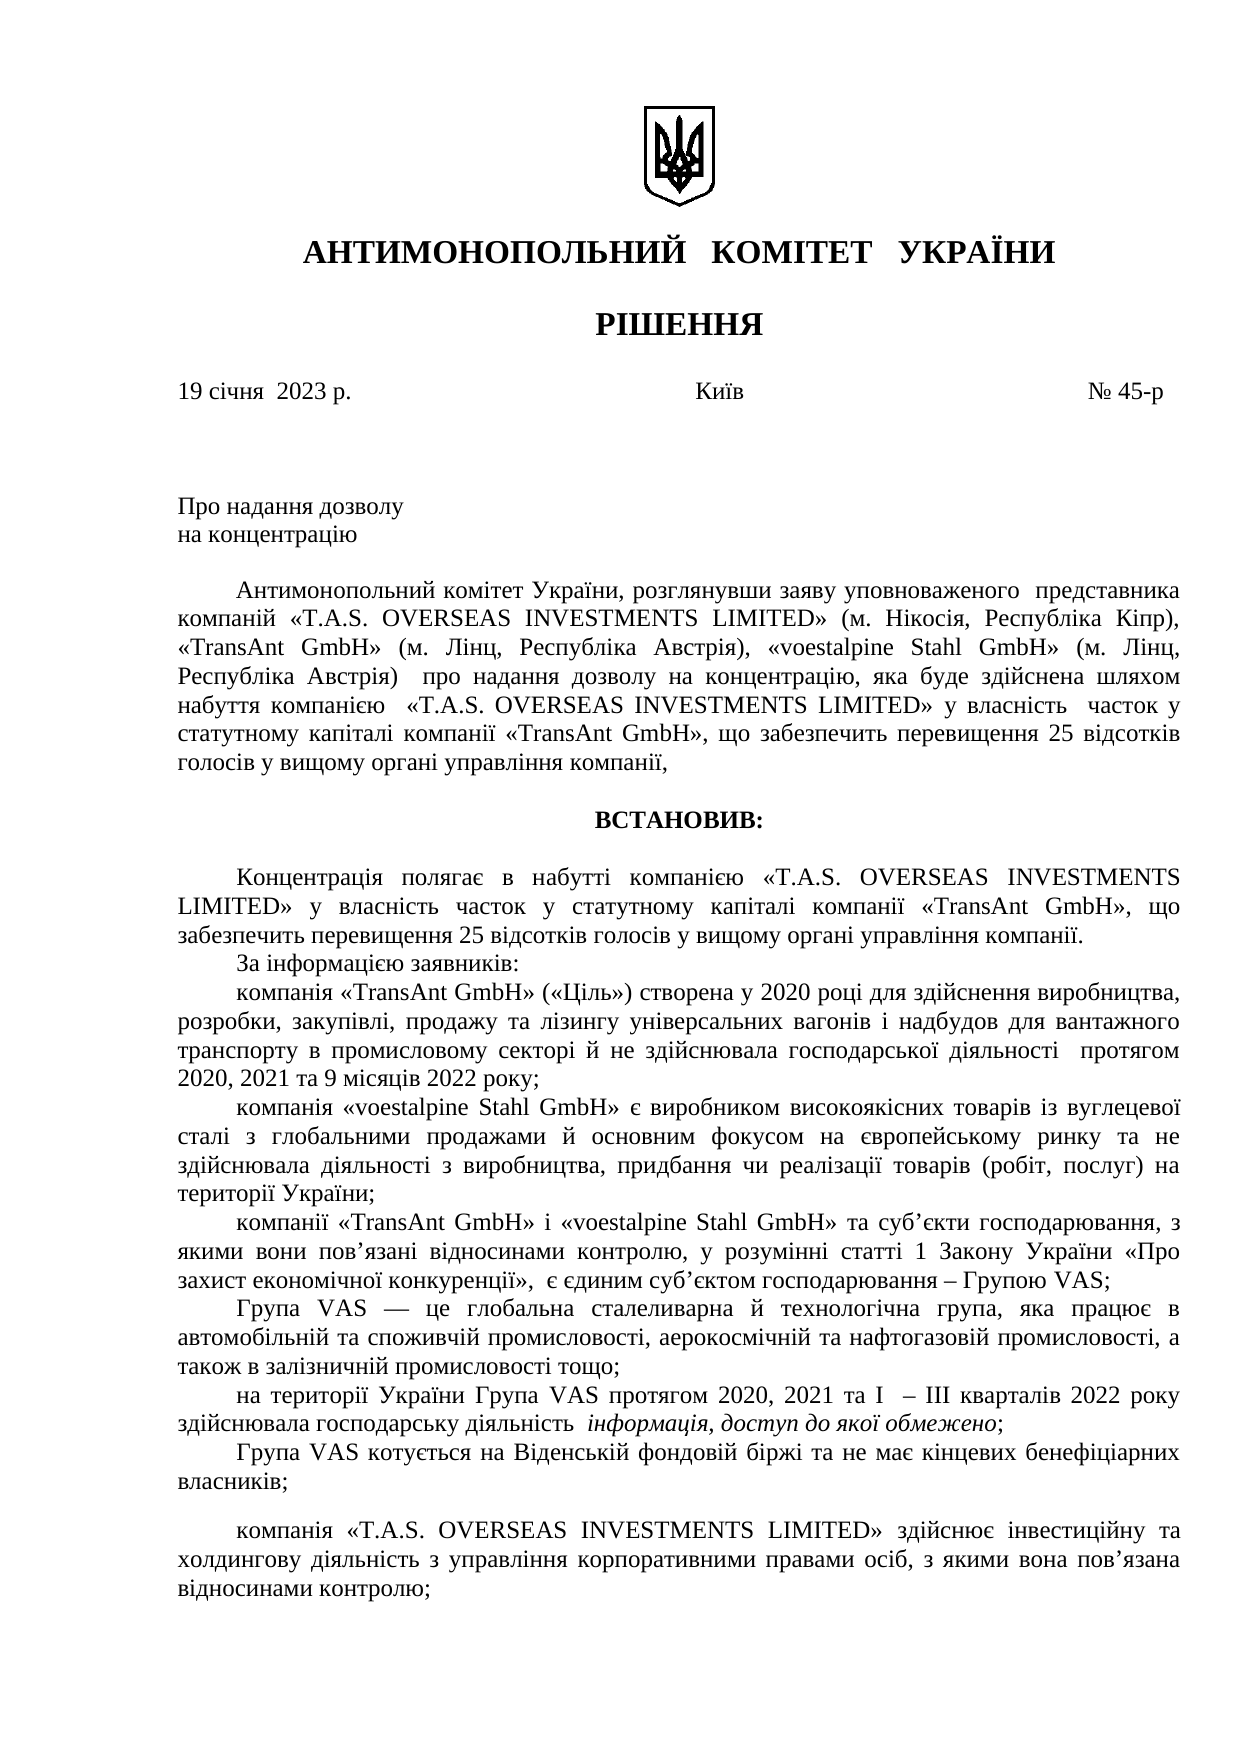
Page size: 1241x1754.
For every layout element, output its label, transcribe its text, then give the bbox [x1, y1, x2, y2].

text Група VAS котується на Віденській фондовій біржі та не має кінцевих бенефіціарних власників; [177, 1437, 1181, 1495]
text За інформацією заявників: [177, 948, 1181, 977]
text компанія «TransAnt GmbH» («Ціль») створена у 2020 році для здійснення виробництва, розробки, закупівлі, продажу та лізингу універсальних вагонів і надбудов для вантажного транспорту в промисловому секторі й не здійснювала господарської діяльності протягом 2020, 2021 та 9 місяців 2022 року; [177, 977, 1181, 1092]
text 19 січня 2023 р. Київ № 45-р [177, 376, 1181, 404]
text Про надання дозволу [177, 491, 1181, 519]
text АНТИМОНОПОЛЬНИЙ КОМІТЕТ УКРАЇНИ [177, 232, 1181, 270]
text ВСТАНОВИВ: [177, 805, 1181, 833]
text РІШЕННЯ [177, 304, 1181, 342]
text Група VAS — це глобальна сталеливарна й технологічна група, яка працює в автомобільній та споживчій промисловості, аерокосмічній та нафтогазовій промисловості, а також в залізничній промисловості тощо; [177, 1293, 1181, 1380]
text на концентрацію [177, 519, 1181, 548]
text на території України Група VAS протягом 2020, 2021 та І – ІІІ кварталів 2022 року здійснювала господарську діяльність інформація, доступ до якої обмежено; [177, 1380, 1181, 1437]
text компанія «voestalpine Stahl GmbH» є виробником високоякісних товарів із вуглецевої сталі з глобальними продажами й основним фокусом на європейському ринку та не здійснювала діяльності з виробництва, придбання чи реалізації товарів (робіт, послуг) на території України; [177, 1092, 1181, 1207]
text компанія «T.A.S. OVERSEAS INVESTMENTS LIMITED» здійснює інвестиційну та холдингову діяльність з управління корпоративними правами осіб, з якими вона пов’язана відносинами контролю; [177, 1516, 1181, 1602]
text компанії «TransAnt GmbH» і «voestalpine Stahl GmbH» та суб’єкти господарювання, з якими вони пов’язані відносинами контролю, у розумінні статті 1 Закону України «Про захист економічної конкуренції», є єдиним суб’єктом господарювання – Групою VAS; [177, 1207, 1181, 1293]
text Концентрація полягає в набутті компанією «T.A.S. OVERSEAS INVESTMENTS LIMITED» у власність часток у статутному капіталі компанії «TransAnt GmbH», що забезпечить перевищення 25 відсотків голосів у вищому органі управління компанії. [177, 862, 1181, 948]
text Антимонопольний комітет України, розглянувши заяву уповноваженого представника компаній «T.A.S. OVERSEAS INVESTMENTS LIMITED» (м. Нікосія, Республіка Кіпр), «TransAnt GmbH» (м. Лінц, Республіка Австрія), «voestalpine Stahl GmbH» (м. Лінц, Республіка Австрія) про надання дозволу на концентрацію, яка буде здійснена шляхом набуття компанією «T.A.S. OVERSEAS INVESTMENTS LIMITED» у власність часток у статутному капіталі компанії «TransAnt GmbH», що забезпечить перевищення 25 відсотків голосів у вищому органі управління компанії, [177, 575, 1181, 776]
picture [629, 100, 730, 213]
